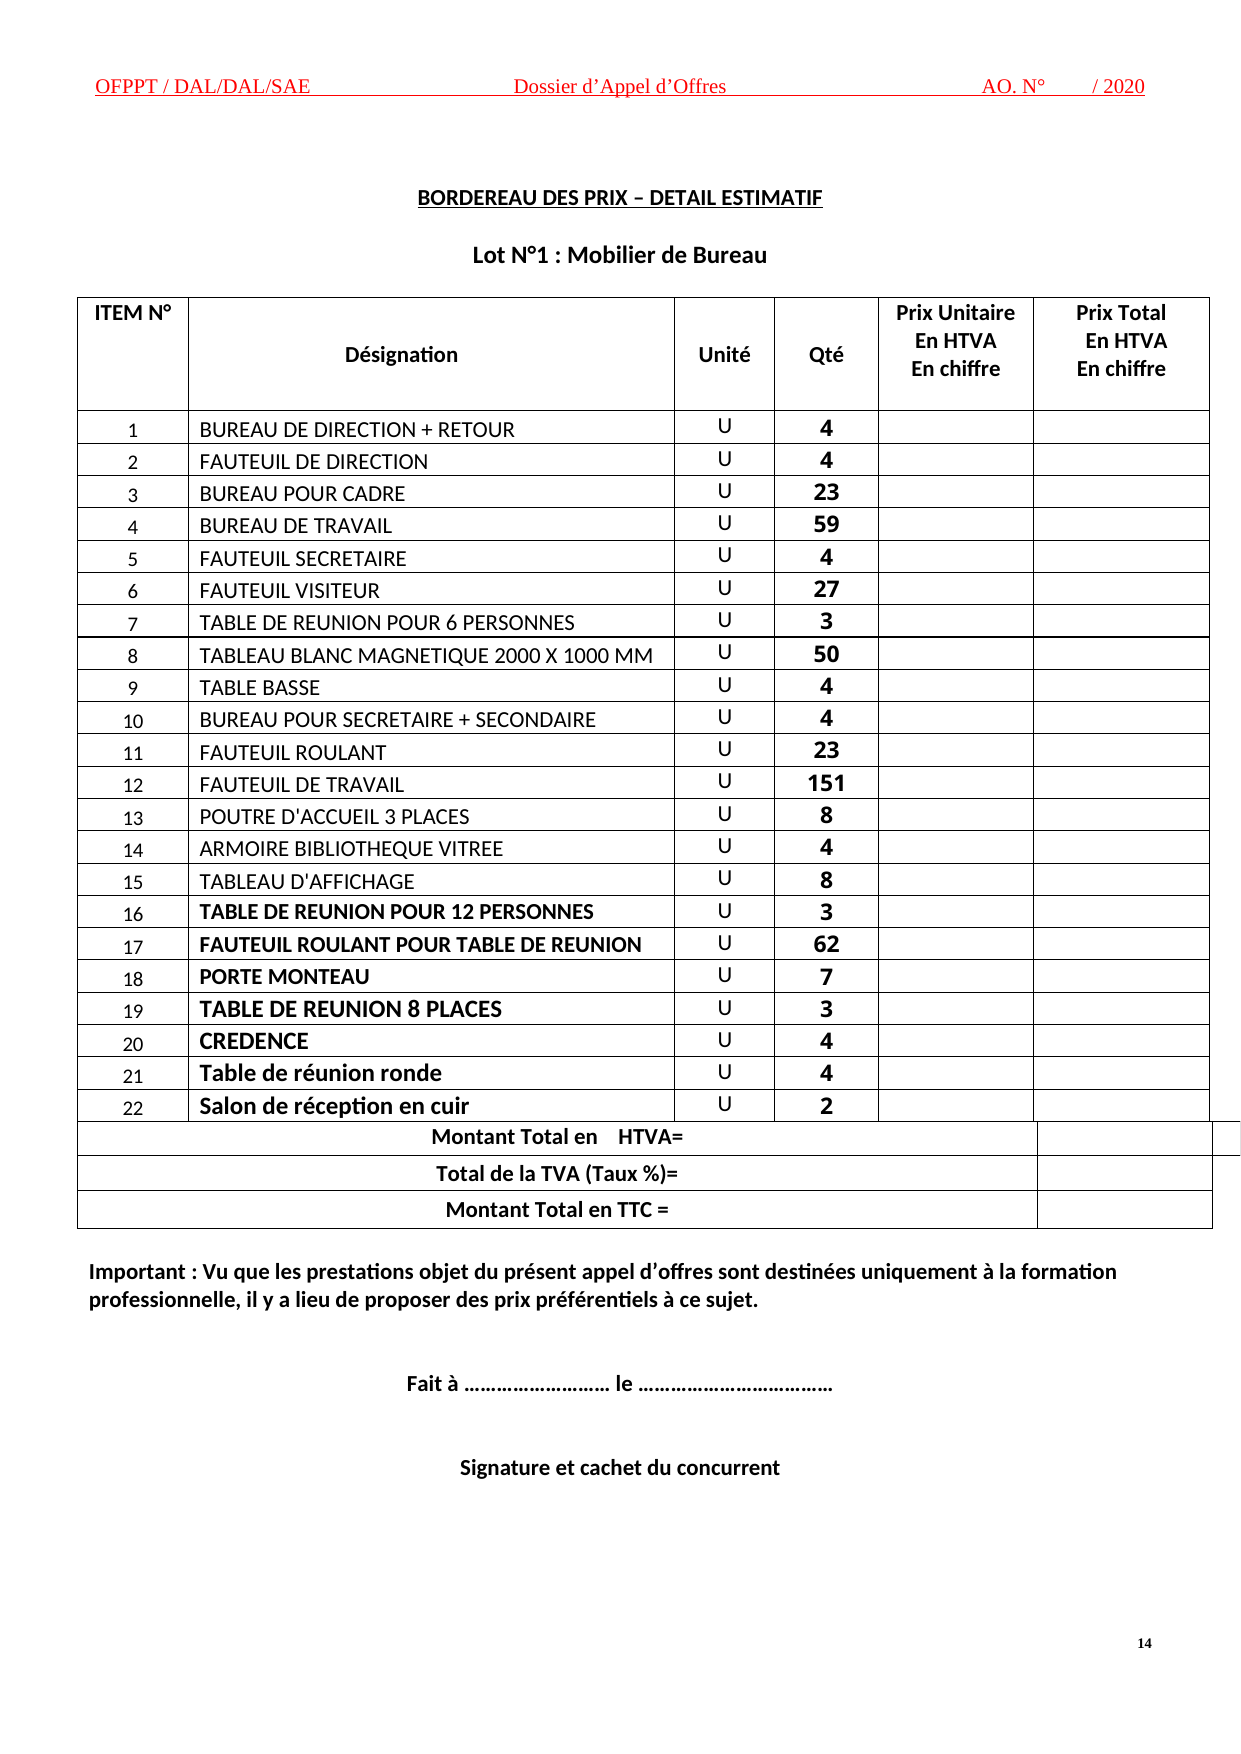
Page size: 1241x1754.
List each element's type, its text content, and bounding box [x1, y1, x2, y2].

table_cell TABLE BASSE [189, 670, 674, 701]
table_cell 1 [78, 411, 188, 443]
table_cell [879, 573, 1033, 604]
table_cell [1034, 541, 1209, 572]
table_cell U [675, 1025, 774, 1056]
table_cell 2 [78, 444, 188, 475]
table_cell U [675, 573, 774, 604]
table_cell [879, 831, 1033, 862]
table_cell U [675, 444, 774, 475]
table_cell U [675, 638, 774, 669]
table_cell [1034, 605, 1209, 636]
table_cell [1213, 1122, 1240, 1154]
table_cell 22 [78, 1090, 188, 1121]
table_cell BUREAU DE TRAVAIL [189, 508, 674, 539]
table_cell 3 [775, 993, 878, 1024]
table_cell 3 [78, 476, 188, 507]
table_cell 4 [775, 831, 878, 862]
table_cell FAUTEUIL SECRETAIRE [189, 541, 674, 572]
table_cell U [675, 476, 774, 507]
table_cell Montant Total en HTVA= [78, 1122, 1037, 1154]
table_cell [1034, 702, 1209, 733]
table_cell [879, 799, 1033, 830]
table_cell [1034, 1025, 1209, 1056]
table_cell Table de réunion ronde [189, 1057, 674, 1088]
table_cell U [675, 702, 774, 733]
table_cell TABLEAU D'AFFICHAGE [189, 864, 674, 895]
table_cell [879, 444, 1033, 475]
table_cell [1034, 831, 1209, 862]
table_cell 8 [775, 799, 878, 830]
table_cell 15 [78, 864, 188, 895]
table_cell 50 [775, 638, 878, 669]
table_cell [879, 928, 1033, 959]
table_cell 4 [775, 411, 878, 443]
table_cell 4 [78, 508, 188, 539]
table_cell [1034, 638, 1209, 669]
table_cell ARMOIRE BIBLIOTHEQUE VITREE [189, 831, 674, 862]
table_cell Salon de réception en cuir [189, 1090, 674, 1121]
table_cell Montant Total en TTC = [78, 1191, 1037, 1228]
table_cell [1034, 1057, 1209, 1088]
table_cell U [675, 896, 774, 927]
table_cell [1034, 993, 1209, 1024]
table_cell [1034, 411, 1209, 443]
table_cell [879, 767, 1033, 798]
text Lot N°1 : Mobilier de Bureau [89, 239, 1152, 269]
table_cell 20 [78, 1025, 188, 1056]
table_cell U [675, 928, 774, 959]
table_cell U [675, 767, 774, 798]
table_cell [879, 1057, 1033, 1088]
table_cell U [675, 960, 774, 992]
table_cell 23 [775, 476, 878, 507]
table_cell 59 [775, 508, 878, 539]
table_cell 17 [78, 928, 188, 959]
table_cell 4 [775, 444, 878, 475]
table_cell [1034, 508, 1209, 539]
table_cell [1034, 670, 1209, 701]
table_cell U [675, 1090, 774, 1121]
table_cell 3 [775, 605, 878, 636]
table_cell 16 [78, 896, 188, 927]
table_cell [879, 1090, 1033, 1121]
table_cell [1034, 476, 1209, 507]
table_cell [1038, 1191, 1212, 1228]
table_cell [879, 960, 1033, 992]
table_cell POUTRE D'ACCUEIL 3 PLACES [189, 799, 674, 830]
table_cell U [675, 864, 774, 895]
table_cell [1034, 573, 1209, 604]
table_header Prix Unitaire En HTVA En chiffre [879, 298, 1033, 410]
table_cell 27 [775, 573, 878, 604]
table_cell [879, 702, 1033, 733]
table_cell U [675, 411, 774, 443]
text BORDEREAU DES PRIX – DETAIL ESTIMATIF [89, 183, 1152, 211]
table_cell 4 [775, 541, 878, 572]
table_cell 8 [78, 638, 188, 669]
table_cell BUREAU DE DIRECTION + RETOUR [189, 411, 674, 443]
text Signature et cachet du concurrent [89, 1453, 1152, 1481]
table_cell [879, 670, 1033, 701]
table_cell 62 [775, 928, 878, 959]
table_cell U [675, 993, 774, 1024]
table_cell U [675, 799, 774, 830]
table_cell 21 [78, 1057, 188, 1088]
table_cell 3 [775, 896, 878, 927]
table_cell [879, 411, 1033, 443]
table_cell [1034, 896, 1209, 927]
table_cell [879, 476, 1033, 507]
table_cell FAUTEUIL VISITEUR [189, 573, 674, 604]
table_cell 19 [78, 993, 188, 1024]
table_cell 4 [775, 670, 878, 701]
table_cell [1034, 960, 1209, 992]
table_cell [879, 638, 1033, 669]
table_cell CREDENCE [189, 1025, 674, 1056]
table_cell [1034, 767, 1209, 798]
table_cell [1038, 1122, 1212, 1154]
table_cell 18 [78, 960, 188, 992]
table_cell U [675, 541, 774, 572]
table_cell [1034, 864, 1209, 895]
table_cell 2 [775, 1090, 878, 1121]
table_cell [1034, 928, 1209, 959]
table_cell 9 [78, 670, 188, 701]
table_cell Total de la TVA (Taux %)= [78, 1156, 1037, 1190]
table_cell FAUTEUIL DE TRAVAIL [189, 767, 674, 798]
table_cell 7 [775, 960, 878, 992]
table_cell 11 [78, 734, 188, 766]
table_cell U [675, 734, 774, 766]
table_cell [879, 864, 1033, 895]
table_cell U [675, 831, 774, 862]
table_cell FAUTEUIL ROULANT POUR TABLE DE REUNION [189, 928, 674, 959]
table_cell PORTE MONTEAU [189, 960, 674, 992]
table_cell 151 [775, 767, 878, 798]
table_cell [879, 993, 1033, 1024]
table_cell 12 [78, 767, 188, 798]
table_cell [879, 508, 1033, 539]
table_cell 4 [775, 702, 878, 733]
table_cell 23 [775, 734, 878, 766]
table_cell [1034, 799, 1209, 830]
table_cell 5 [78, 541, 188, 572]
table_cell 7 [78, 605, 188, 636]
table_cell TABLE DE REUNION 8 PLACES [189, 993, 674, 1024]
table_cell 10 [78, 702, 188, 733]
table_header ITEM N° [78, 298, 188, 410]
table_cell FAUTEUIL ROULANT [189, 734, 674, 766]
table_cell TABLEAU BLANC MAGNETIQUE 2000 X 1000 MM [189, 638, 674, 669]
table_cell 6 [78, 573, 188, 604]
table_cell [879, 1025, 1033, 1056]
table_cell [1034, 1090, 1209, 1121]
table_header Désignation [189, 298, 674, 410]
table_cell U [675, 670, 774, 701]
table_header Prix Total En HTVA En chiffre [1034, 298, 1209, 410]
table_cell 14 [78, 831, 188, 862]
table_cell U [675, 605, 774, 636]
table_cell 4 [775, 1025, 878, 1056]
table_cell TABLE DE REUNION POUR 6 PERSONNES [189, 605, 674, 636]
table_cell [1034, 444, 1209, 475]
table_header Unité [675, 298, 774, 410]
table_cell 13 [78, 799, 188, 830]
table_cell [1038, 1156, 1212, 1190]
table_cell [879, 896, 1033, 927]
table_cell BUREAU POUR SECRETAIRE + SECONDAIRE [189, 702, 674, 733]
table_cell U [675, 508, 774, 539]
table_cell BUREAU POUR CADRE [189, 476, 674, 507]
table_cell [879, 734, 1033, 766]
table_cell [879, 541, 1033, 572]
table_header Qté [775, 298, 878, 410]
table_cell 4 [775, 1057, 878, 1088]
table_cell FAUTEUIL DE DIRECTION [189, 444, 674, 475]
text Important : Vu que les prestations objet du présent appel d’offres sont destinées uniquement à la formation professionnelle, il y a lieu de proposer des prix préférentiels à ce sujet. [89, 1257, 1152, 1313]
table_cell [1034, 734, 1209, 766]
text Fait à ……………………… le ……………………………… [89, 1369, 1152, 1397]
table_cell U [675, 1057, 774, 1088]
table_cell 8 [775, 864, 878, 895]
table_cell [879, 605, 1033, 636]
table_cell TABLE DE REUNION POUR 12 PERSONNES [189, 896, 674, 927]
